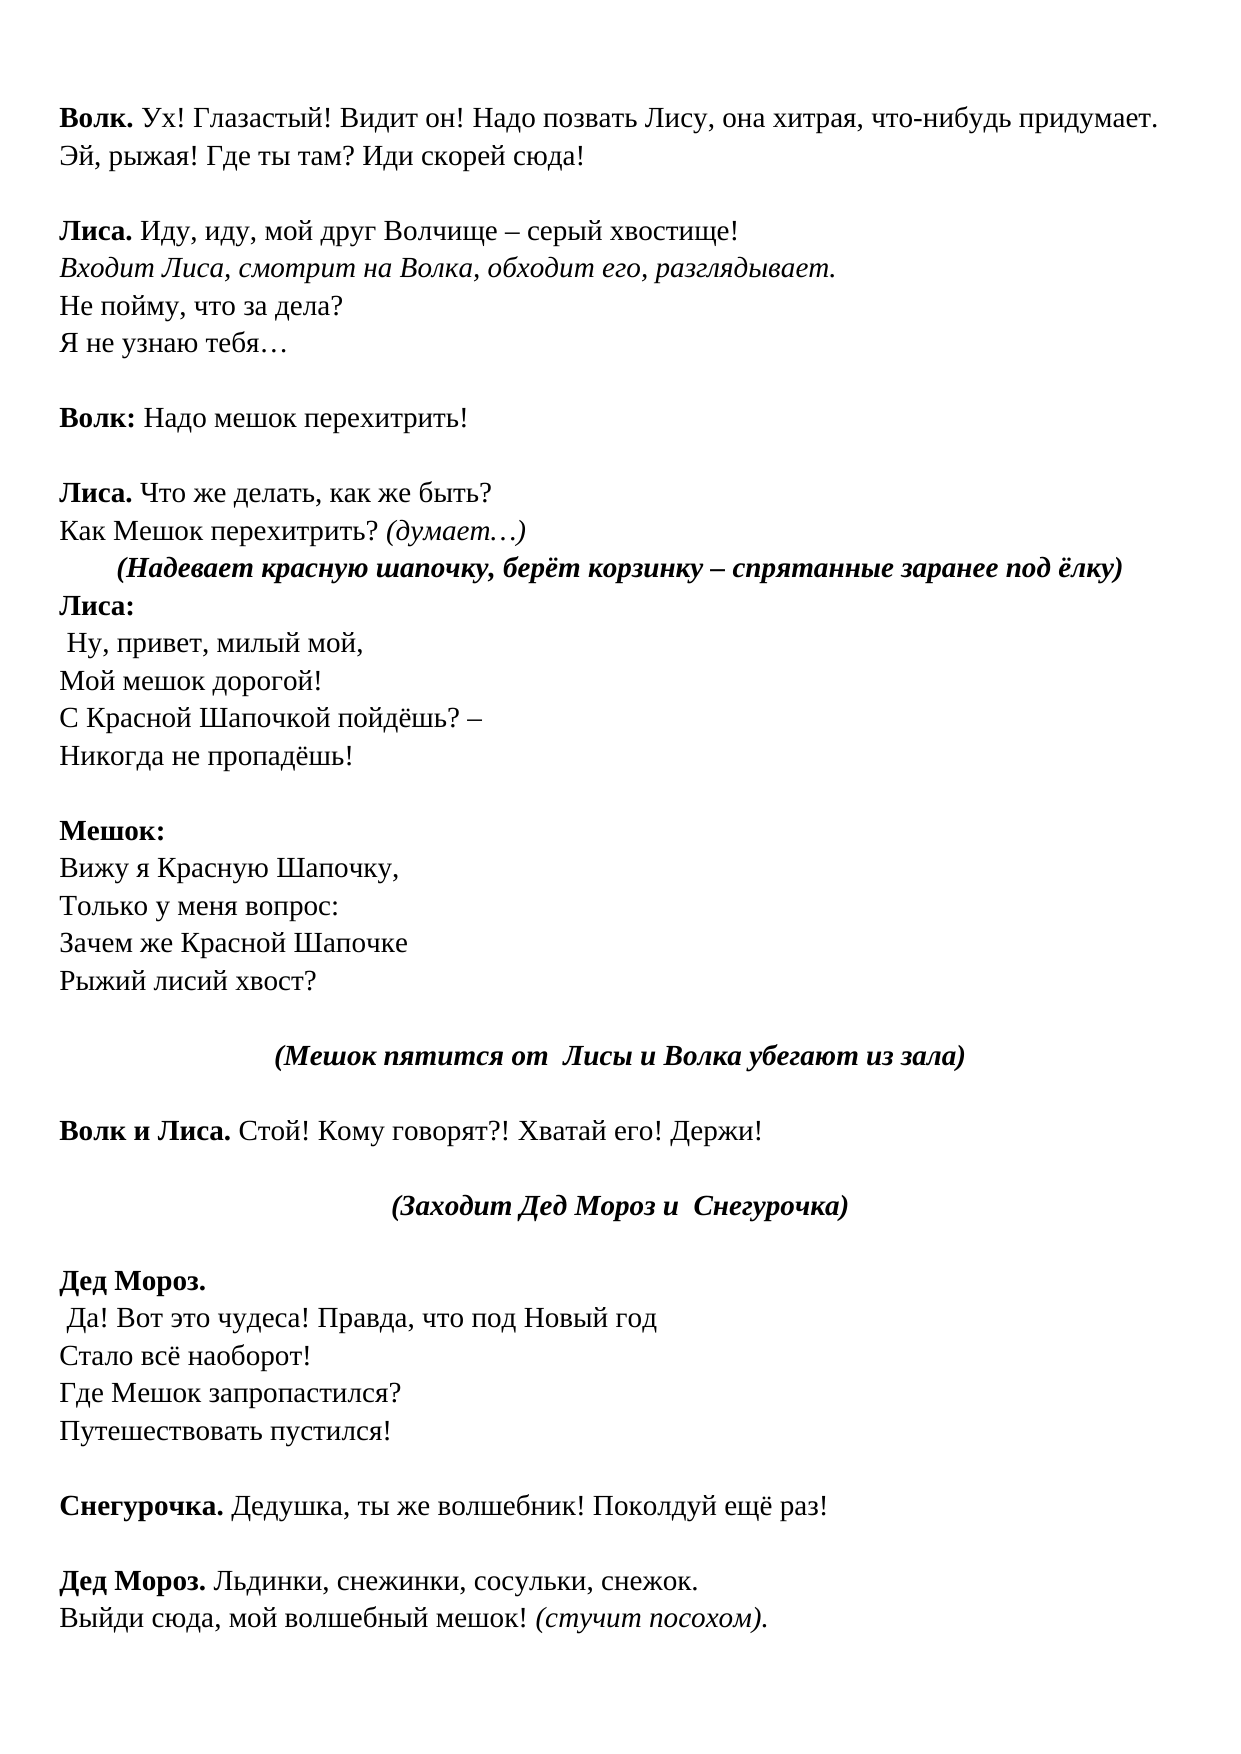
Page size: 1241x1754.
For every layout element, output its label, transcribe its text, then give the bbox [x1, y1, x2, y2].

text Только у меня вопрос: [59, 884, 1181, 922]
text Я не узнаю тебя… [59, 322, 1181, 359]
text Не пойму, что за дела? [59, 284, 1181, 322]
text Волк и Лиса. Стой! Кому говорят?! Хватай его! Держи! [59, 1109, 1181, 1147]
text Рыжий лисий хвост? [59, 959, 1181, 997]
text Лиса. Что же делать, как же быть? [59, 472, 1181, 509]
text Вижу я Красную Шапочку, [59, 847, 1181, 884]
text Стало всё наоборот! [59, 1334, 1181, 1372]
text Дед Мороз. [59, 1259, 1181, 1297]
text Волк. Ух! Глазастый! Видит он! Надо позвать Лису, она хитрая, что-нибудь придумает. Эй, рыжая! Где ты там? Иди скорей сюда! [59, 97, 1181, 172]
text Никогда не пропадёшь! [59, 734, 1181, 772]
text Лиса. Иду, иду, мой друг Волчище – серый хвостище! [59, 209, 1181, 247]
text Дед Мороз. Льдинки, снежинки, сосульки, снежок. [59, 1559, 1181, 1597]
text Волк: Надо мешок перехитрить! [59, 397, 1181, 434]
text Путешествовать пустился! [59, 1409, 1181, 1447]
text Входит Лиса, смотрит на Волка, обходит его, разглядывает. [59, 247, 1181, 284]
text Да! Вот это чудеса! Правда, что под Новый год [59, 1297, 1181, 1334]
text Снегурочка. Дедушка, ты же волшебник! Поколдуй ещё раз! [59, 1484, 1181, 1522]
text С Красной Шапочкой пойдёшь? – [59, 697, 1181, 734]
text (Мешок пятится от Лисы и Волка убегают из зала) [59, 1034, 1181, 1072]
text Как Мешок перехитрить? (думает…) [59, 509, 1181, 547]
text Ну, привет, милый мой, [59, 622, 1181, 659]
text Лиса: [59, 584, 1181, 622]
text Мешок: [59, 809, 1181, 847]
text (Заходит Дед Мороз и Снегурочка) [59, 1184, 1181, 1222]
text Выйди сюда, мой волшебный мешок! (стучит посохом). [59, 1597, 1181, 1634]
text Мой мешок дорогой! [59, 659, 1181, 697]
text Зачем же Красной Шапочке [59, 922, 1181, 959]
text (Надевает красную шапочку, берёт корзинку – спрятанные заранее под ёлку) [59, 547, 1181, 584]
text Где Мешок запропастился? [59, 1372, 1181, 1409]
